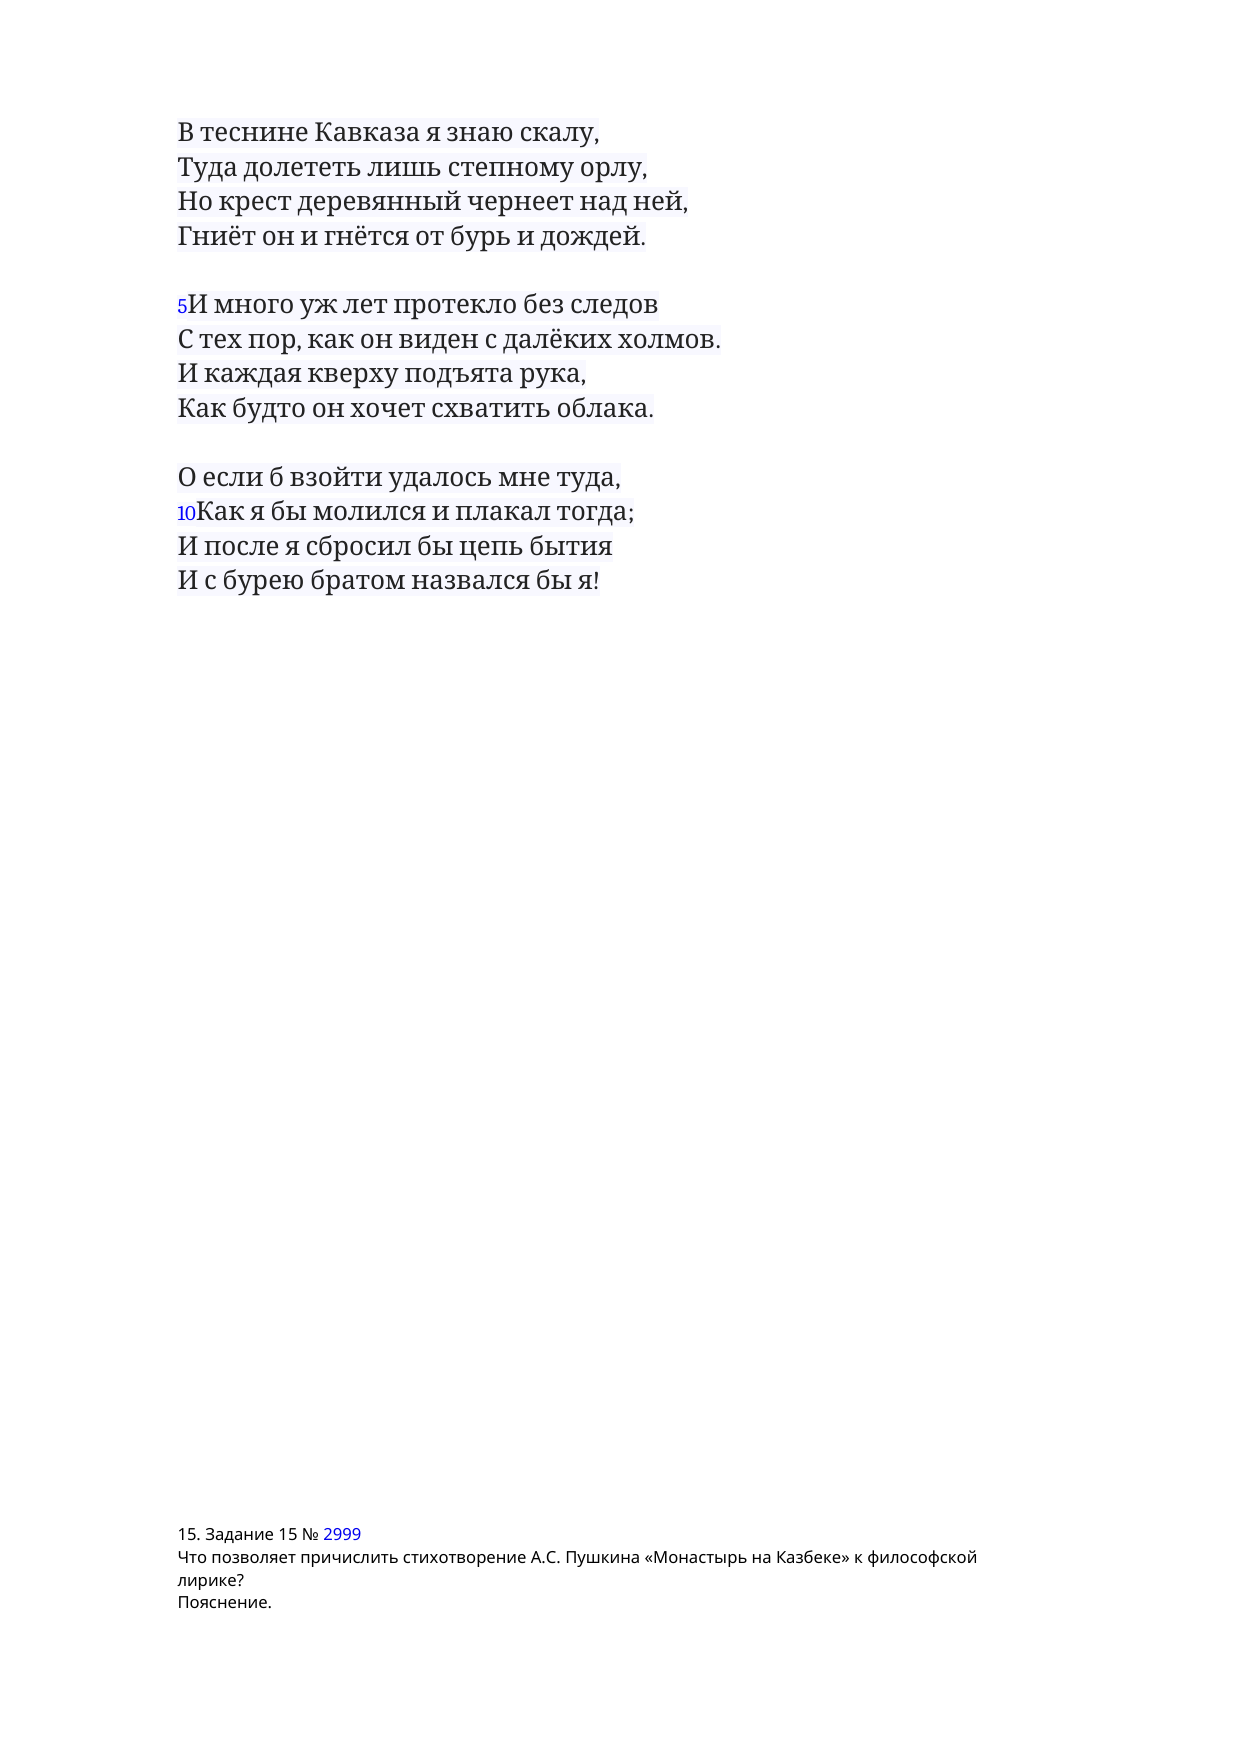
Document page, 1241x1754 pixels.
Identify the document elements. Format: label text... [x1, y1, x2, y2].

text В теснине Кавказа я знаю скалу, Туда долететь лишь степному орлу, Но крест деревянный чернеет над ней, Гниёт он и гнётся от бурь и дождей. 5И много уж лет протекло без следов С тех пор, как он виден с далёких холмов. И каждая кверху подъята рука, Как будто он хочет схватить облака. О если б взойти удалось мне туда, 10Как я бы молился и плакал тогда; И после я сбросил бы цепь бытия И с бурею братом назвался бы я! [177, 118, 1152, 596]
text Пояснение. [177, 1591, 1152, 1614]
text 15. Задание 15 № 2999 [177, 1523, 1152, 1546]
text Что позволяет причислить стихотворение А.С. Пушкина «Монастырь на Казбеке» к философской [177, 1546, 1152, 1568]
text лирике? [177, 1568, 1152, 1591]
